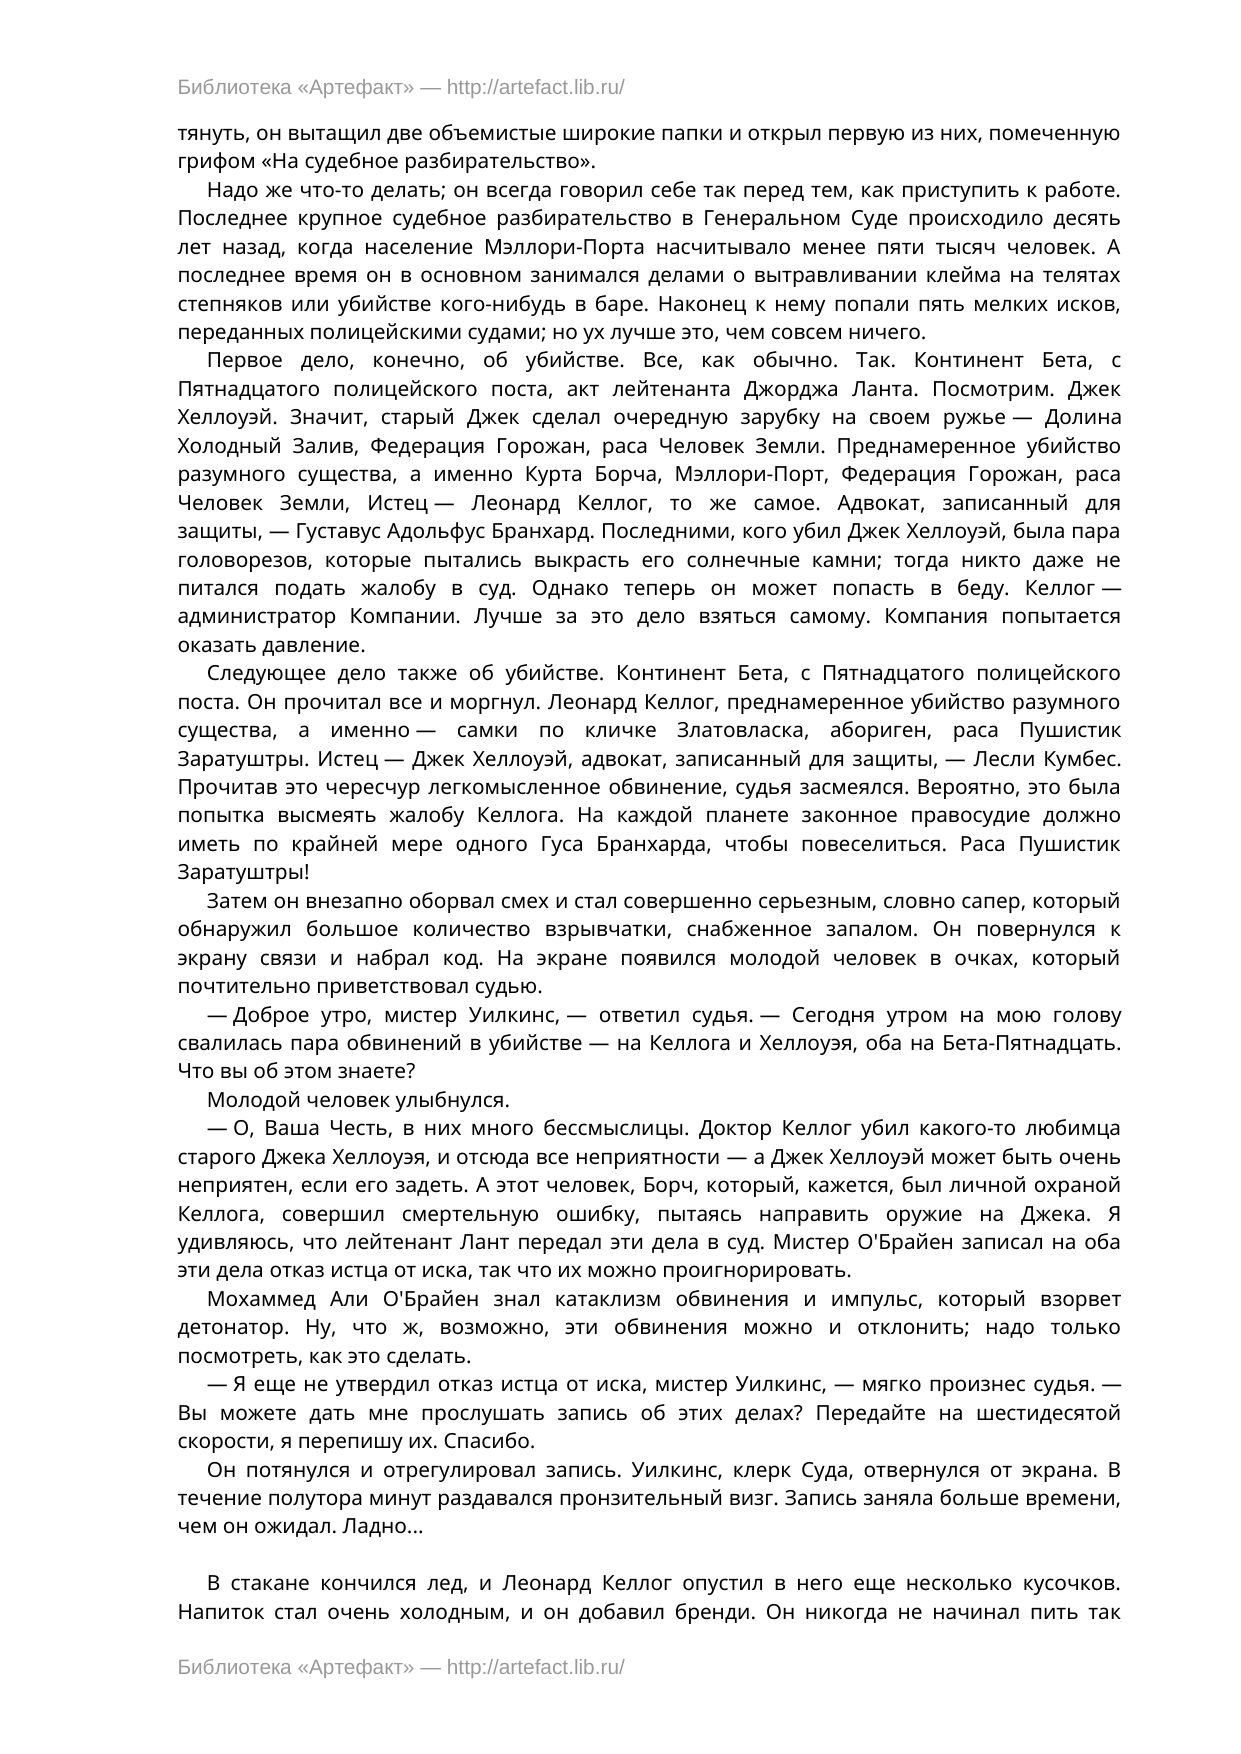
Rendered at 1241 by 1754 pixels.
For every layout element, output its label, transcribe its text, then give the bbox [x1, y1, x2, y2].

text Первое дело, конечно, об убийстве. Все, как обычно. Так. Континент Бета, с Пятнадцатого полицейского поста, акт лейтенанта Джорджа Ланта. Посмотрим. Джек Хеллоуэй. Значит, старый Джек сделал очередную зарубку на своем ружье — Долина Холодный Залив, Федерация Горожан, раса Человек Земли. Преднамеренное убийство разумного существа, а именно Курта Борча, Мэллори-Порт, Федерация Горожан, раса Человек Земли, Истец — Леонард Келлог, то же самое. Адвокат, записанный для защиты, — Густавус Адольфус Бранхард. Последними, кого убил Джек Хеллоуэй, была пара головорезов, которые пытались выкрасть его солнечные камни; тогда никто даже не питался подать жалобу в суд. Однако теперь он может попасть в беду. Келлог — администратор Компании. Лучше за это дело взяться самому. Компания попытается оказать давление. [177, 346, 1122, 658]
text Следующее дело также об убийстве. Континент Бета, с Пятнадцатого полицейского поста. Он прочитал все и моргнул. Леонард Келлог, преднамеренное убийство разумного существа, а именно — самки по кличке Златовласка, абориген, раса Пушистик Заратуштры. Истец — Джек Хеллоуэй, адвокат, записанный для защиты, — Лесли Кумбес. Прочитав это чересчур легкомысленное обвинение, судья засмеялся. Вероятно, это была попытка высмеять жалобу Келлога. На каждой планете законное правосудие должно иметь по крайней мере одного Гуса Бранхарда, чтобы повеселиться. Раса Пушистик Заратуштры! [177, 658, 1122, 886]
text Надо же что-то делать; он всегда говорил себе так перед тем, как приступить к работе. Последнее крупное судебное разбирательство в Генеральном Суде происходило десять лет назад, когда население Мэллори-Порта насчитывало менее пяти тысяч человек. А последнее время он в основном занимался делами о вытравливании клейма на телятах степняков или убийстве кого-нибудь в баре. Наконец к нему попали пять мелких исков, переданных полицейскими судами; но ух лучше это, чем совсем ничего. [177, 175, 1122, 346]
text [177, 1568, 1122, 1625]
text Молодой человек улыбнулся. [177, 1085, 1122, 1113]
text — Доброе утро, мистер Уилкинс, — ответил судья. — Сегодня утром на мою голову свалилась пара обвинений в убийстве — на Келлога и Хеллоуэя, оба на Бета-Пятнадцать. Что вы об этом знаете? [177, 1000, 1122, 1085]
text Он потянулся и отрегулировал запись. Уилкинс, клерк Суда, отвернулся от экрана. В течение полутора минут раздавался пронзительный визг. Запись заняла больше времени, чем он ожидал. Ладно... [177, 1455, 1122, 1540]
text — О, Ваша Честь, в них много бессмыслицы. Доктор Келлог убил какого-то любимца старого Джека Хеллоуэя, и отсюда все неприятности — а Джек Хеллоуэй может быть очень неприятен, если его задеть. А этот человек, Борч, который, кажется, был личной охраной Келлога, совершил смертельную ошибку, пытаясь направить оружие на Джека. Я удивляюсь, что лейтенант Лант передал эти дела в суд. Мистер О'Брайен записал на оба эти дела отказ истца от иска, так что их можно проигнорировать. [177, 1113, 1122, 1284]
text Мохаммед Али О'Брайен знал катаклизм обвинения и импульс, который взорвет детонатор. Ну, что ж, возможно, эти обвинения можно и отклонить; надо только посмотреть, как это сделать. [177, 1284, 1122, 1369]
text Затем он внезапно оборвал смех и стал совершенно серьезным, словно сапер, который обнаружил большое количество взрывчатки, снабженное запалом. Он повернулся к экрану связи и набрал код. На экране появился молодой человек в очках, который почтительно приветствовал судью. [177, 886, 1122, 1000]
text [177, 118, 1122, 175]
text — Я еще не утвердил отказ истца от иска, мистер Уилкинс, — мягко произнес судья. — Вы можете дать мне прослушать запись об этих делах? Передайте на шестидесятой скорости, я перепишу их. Спасибо. [177, 1369, 1122, 1455]
